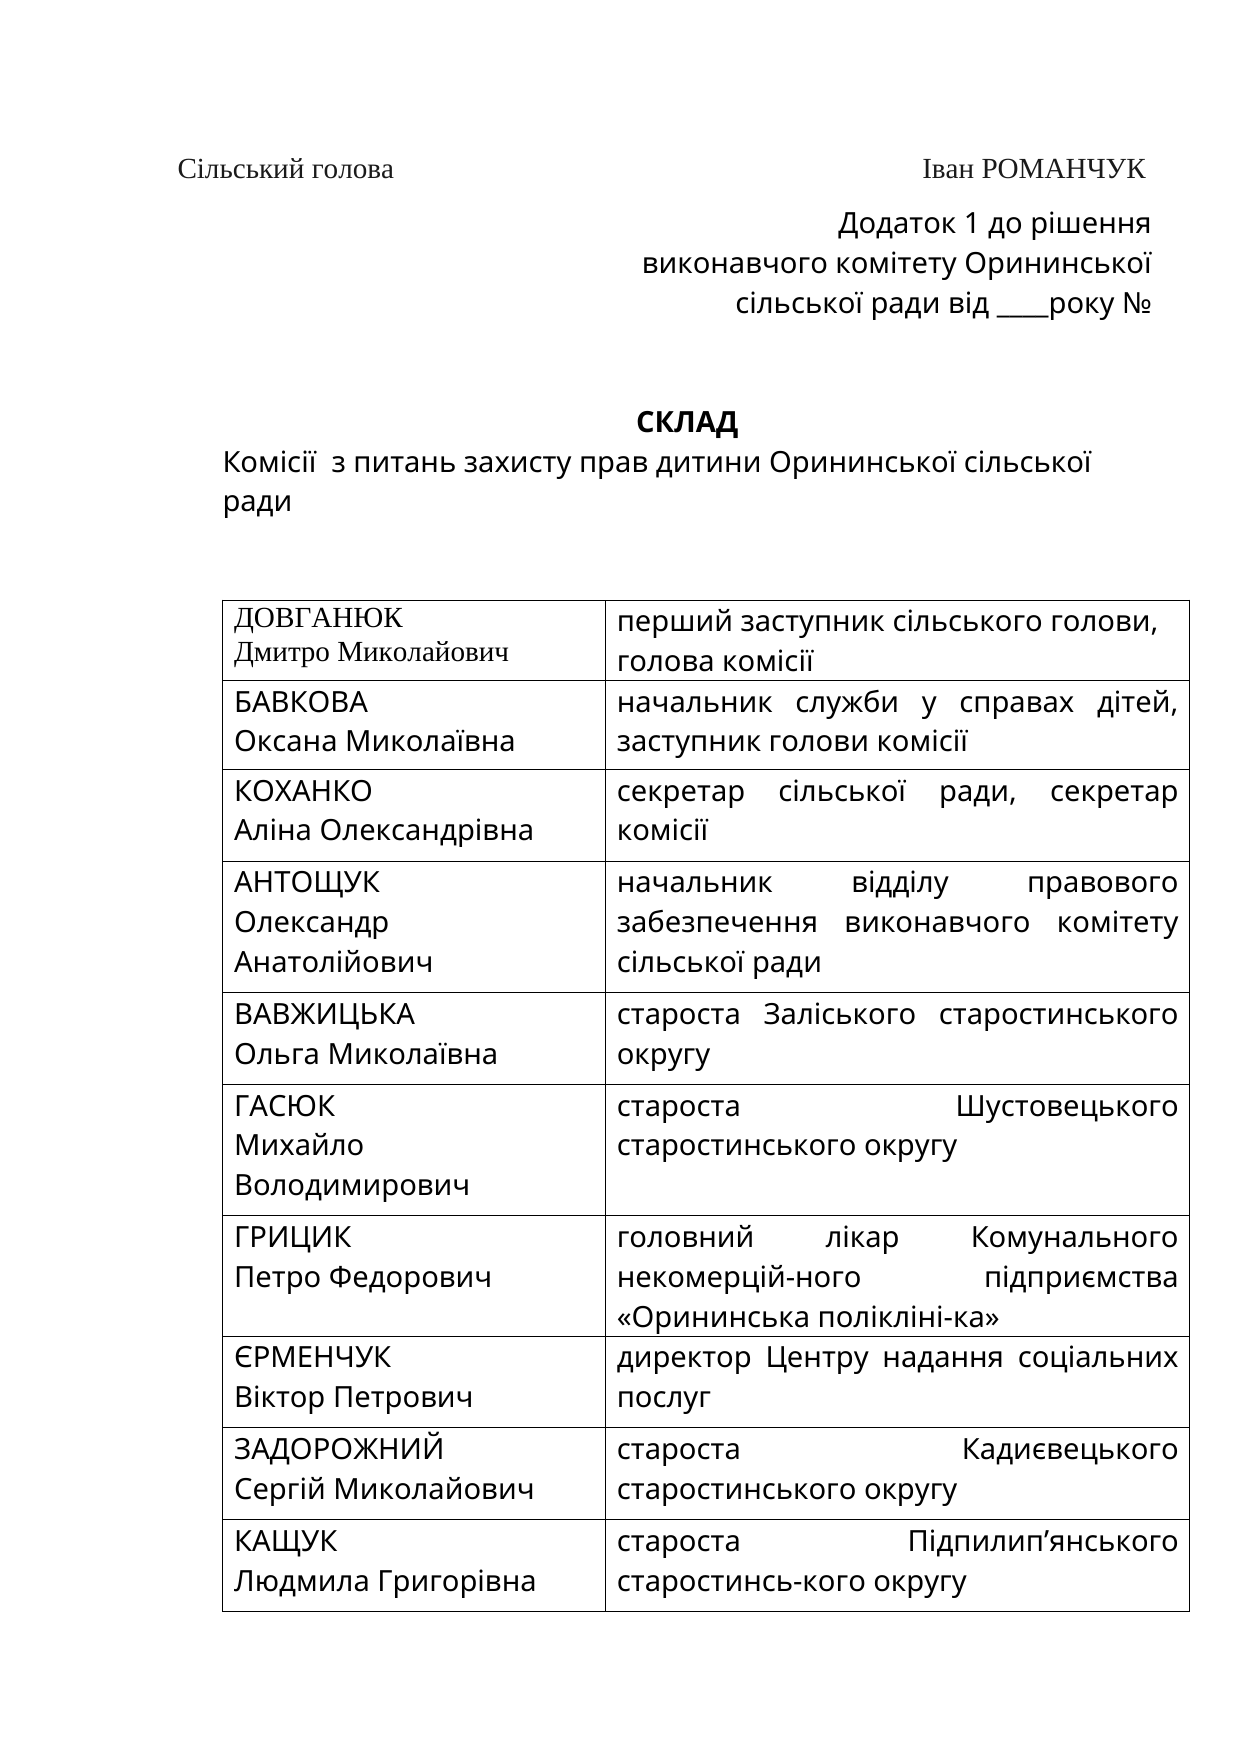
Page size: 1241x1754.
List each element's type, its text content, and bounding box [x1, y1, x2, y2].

table_cell староста Шустовецького старостинського округу [606, 1085, 1189, 1215]
table_cell АНТОЩУК Олександр Анатолійович [223, 862, 605, 992]
table_header перший заступник сільського голови, голова комісії [606, 601, 1189, 680]
table_cell староста Кадиєвецького старостинського округу [606, 1428, 1189, 1519]
table_cell ЗАДОРОЖНИЙ Сергій Миколайович [223, 1428, 605, 1519]
table_cell КОХАНКО Аліна Олександрівна [223, 770, 605, 861]
table_cell староста Підпилип’янського старостинсь-кого округу [606, 1520, 1189, 1611]
table_header ДОВГАНЮК Дмитро Миколайович [223, 601, 605, 680]
table_cell секретар сільської ради, секретар комісії [606, 770, 1189, 861]
table_cell директор Центру надання соціальних послуг [606, 1337, 1189, 1427]
table_cell начальник служби у справах дітей, заступник голови комісії [606, 681, 1189, 769]
table_cell головний лікар Комунального некомерцій-ного підприємства «Орининська полікліні-ка» [606, 1216, 1189, 1336]
table_cell ЄРМЕНЧУК Віктор Петрович [223, 1337, 605, 1427]
table_cell староста Заліського старостинського округу [606, 993, 1189, 1084]
table_cell КАЩУК Людмила Григорівна [223, 1520, 605, 1611]
list виконавчого комітету Орининської [222, 242, 1152, 282]
list сільської ради від ____року № [222, 282, 1152, 322]
list СКЛАД [222, 401, 1152, 441]
table_cell начальник відділу правового забезпечення виконавчого комітету сільської ради [606, 862, 1189, 992]
list Комісії з питань захисту прав дитини Орининської сільської ради [222, 441, 1152, 520]
text Сільський голова Іван РОМАНЧУК [177, 152, 1152, 185]
table_cell ВАВЖИЦЬКА Ольга Миколаївна [223, 993, 605, 1084]
list Додаток 1 до рішення [222, 203, 1152, 242]
table_cell ГАСЮК Михайло Володимирович [223, 1085, 605, 1215]
table_cell БАВКОВА Оксана Миколаївна [223, 681, 605, 769]
table_cell ГРИЦИК Петро Федорович [223, 1216, 605, 1336]
